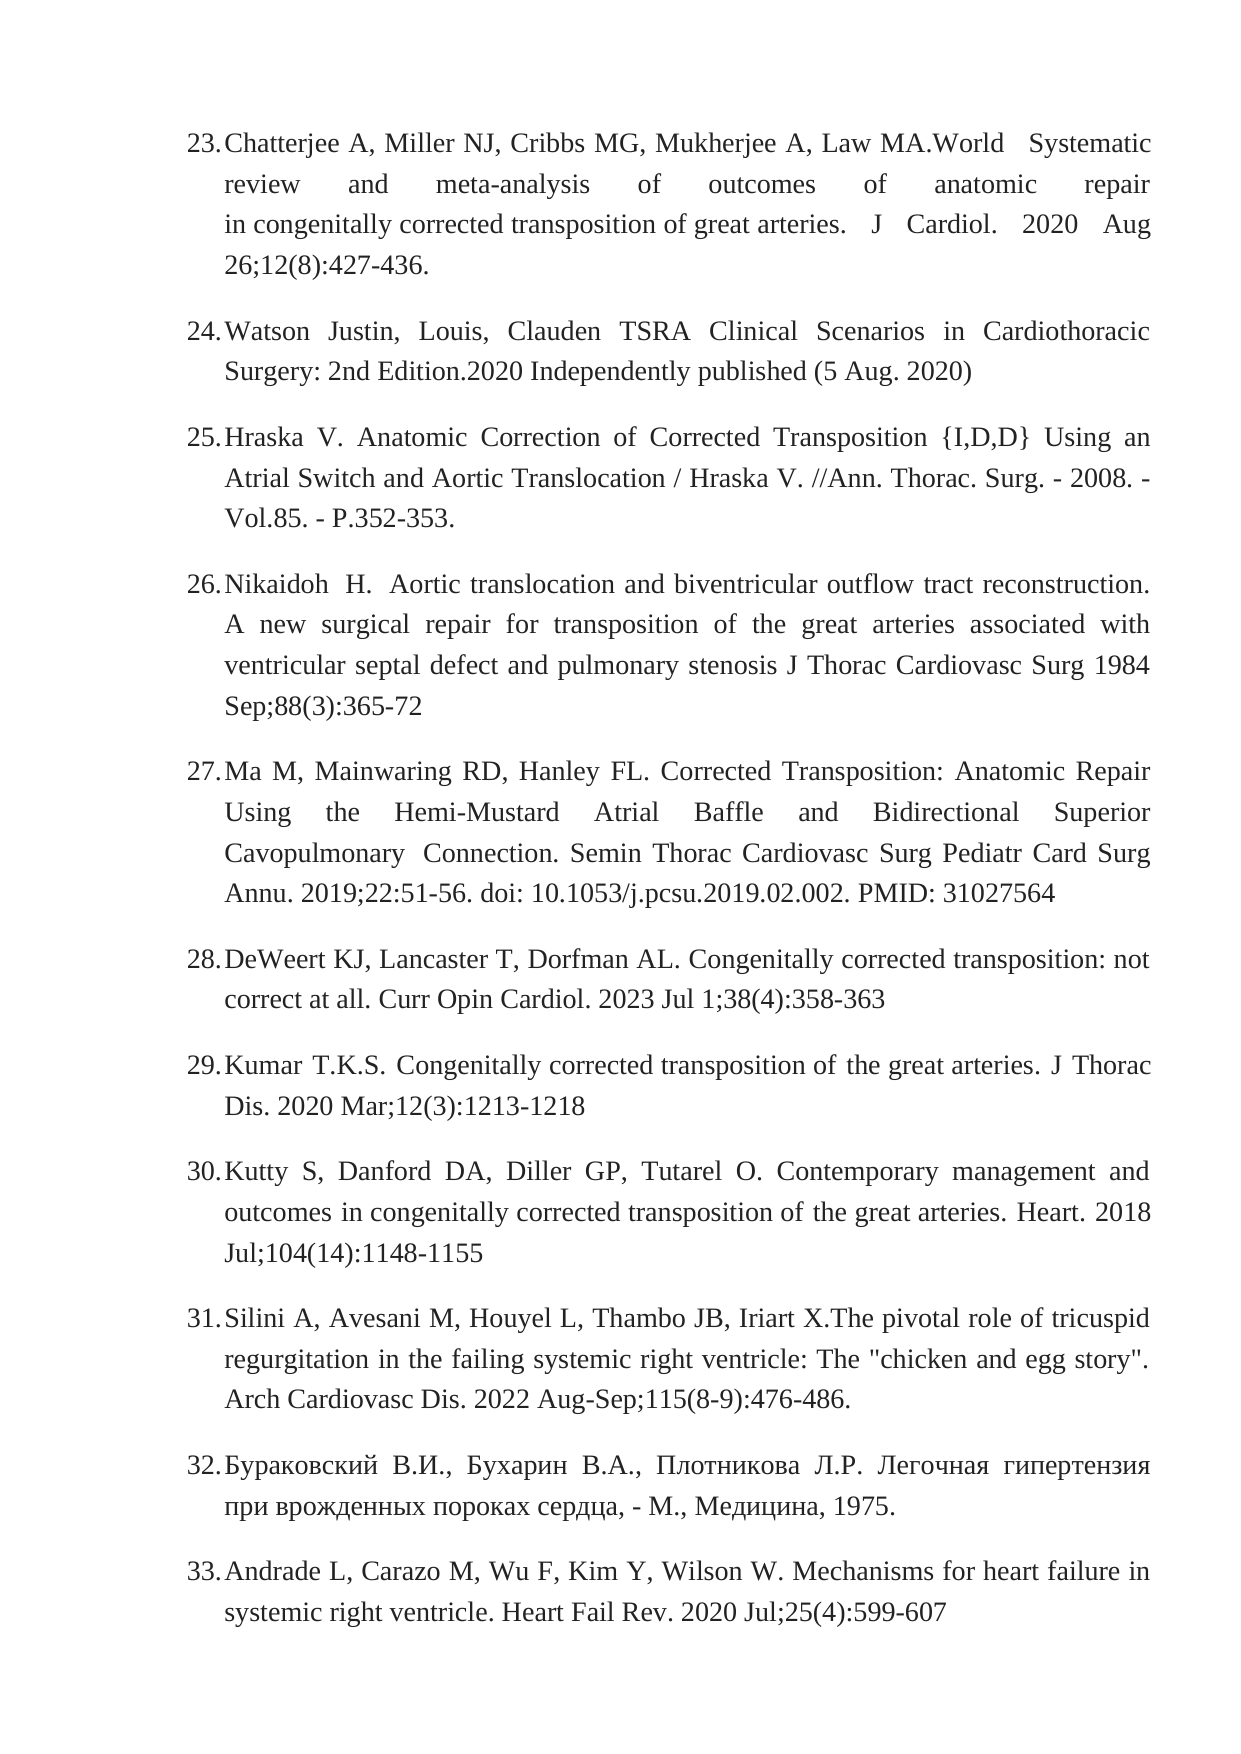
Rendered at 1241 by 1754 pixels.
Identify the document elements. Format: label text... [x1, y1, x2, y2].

list Ma M, Mainwaring RD, Hanley FL. Corrected Transposition: Anatomic Repair Using the Hemi-Mustard Atrial Baffle and Bidirectional Superior Cavopulmonary Connection. Semin Thorac Cardiovasc Surg Pediatr Card Surg Annu. 2019;22:51-56. doi: 10.1053/j.pcsu.2019.02.002. PMID: 31027564 [187, 746, 1152, 909]
list Hraska V. Anatomic Correction of Corrected Transposition {I,D,D} Using an Atrial Switch and Aortic Translocation / Hraska V. //Ann. Thorac. Surg. - 2008. - Vol.85. - P.352-353. [187, 412, 1152, 534]
list Nikaidoh H. Aortic translocation and biventricular outflow tract reconstruction. A new surgical repair for transposition of the great arteries associated with ventricular septal defect and pulmonary stenosis J Thorac Cardiovasc Surg 1984 Sep;88(3):365-72 [187, 559, 1152, 721]
list Watson Justin, Louis, Clauden TSRA Clinical Scenarios in Cardiothoracic Surgery: 2nd Edition.2020 Independently published (5 Aug. 2020) [187, 306, 1152, 387]
list Chatterjee A, Miller NJ, Cribbs MG, Mukherjee A, Law MA.World Systematic review and meta-analysis of outcomes of anatomic repair in congenitally corrected transposition of great arteries. J Cardiol. 2020 Aug 26;12(8):427-436. [187, 118, 1152, 281]
list DeWeert KJ, Lancaster T, Dorfman AL. Congenitally corrected transposition: not correct at all. Curr Opin Cardiol. 2023 Jul 1;38(4):358-363 [187, 934, 1152, 1015]
list Бураковский В.И., Бухарин В.А., Плотникова Л.Р. Легочная гипертензия при врожденных пороках сердца, - М., Медицина, 1975. [187, 1440, 1152, 1521]
list Silini A, Avesani M, Houyel L, Thambo JB, Iriart X.The pivotal role of tricuspid regurgitation in the failing systemic right ventricle: The "chicken and egg story". Arch Cardiovasc Dis. 2022 Aug-Sep;115(8-9):476-486. [187, 1293, 1152, 1415]
list Kutty S, Danford DA, Diller GP, Tutarel O. Contemporary management and outcomes in congenitally corrected transposition of the great arteries. Heart. 2018 Jul;104(14):1148-1155 [187, 1146, 1152, 1268]
list Kumar T.K.S. Congenitally corrected transposition of the great arteries. J Thorac Dis. 2020 Mar;12(3):1213-1218 [187, 1040, 1152, 1121]
list Andrade L, Carazo M, Wu F, Kim Y, Wilson W. Mechanisms for heart failure in systemic right ventricle. Heart Fail Rev. 2020 Jul;25(4):599-607 [187, 1546, 1152, 1627]
